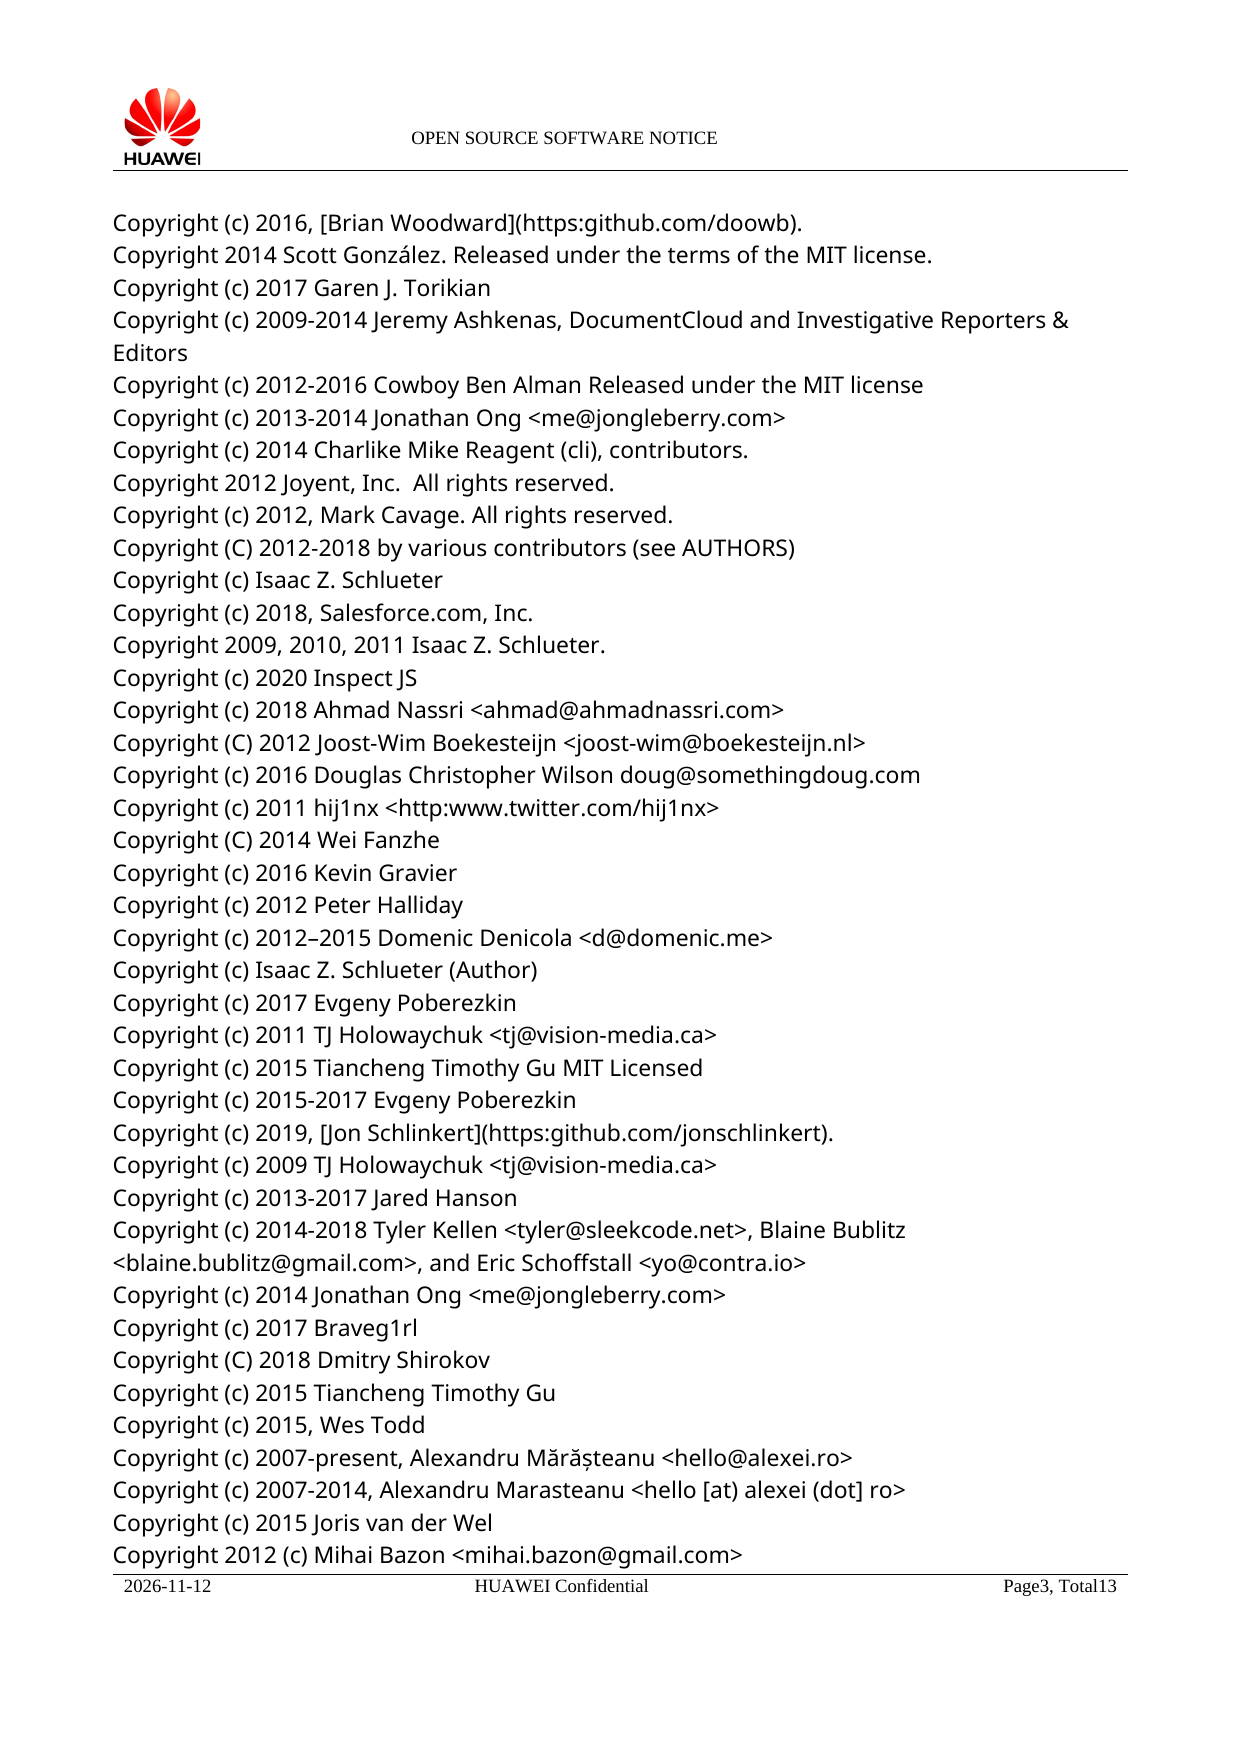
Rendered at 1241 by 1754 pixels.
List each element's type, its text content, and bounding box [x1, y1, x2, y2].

picture [124, 88, 201, 165]
